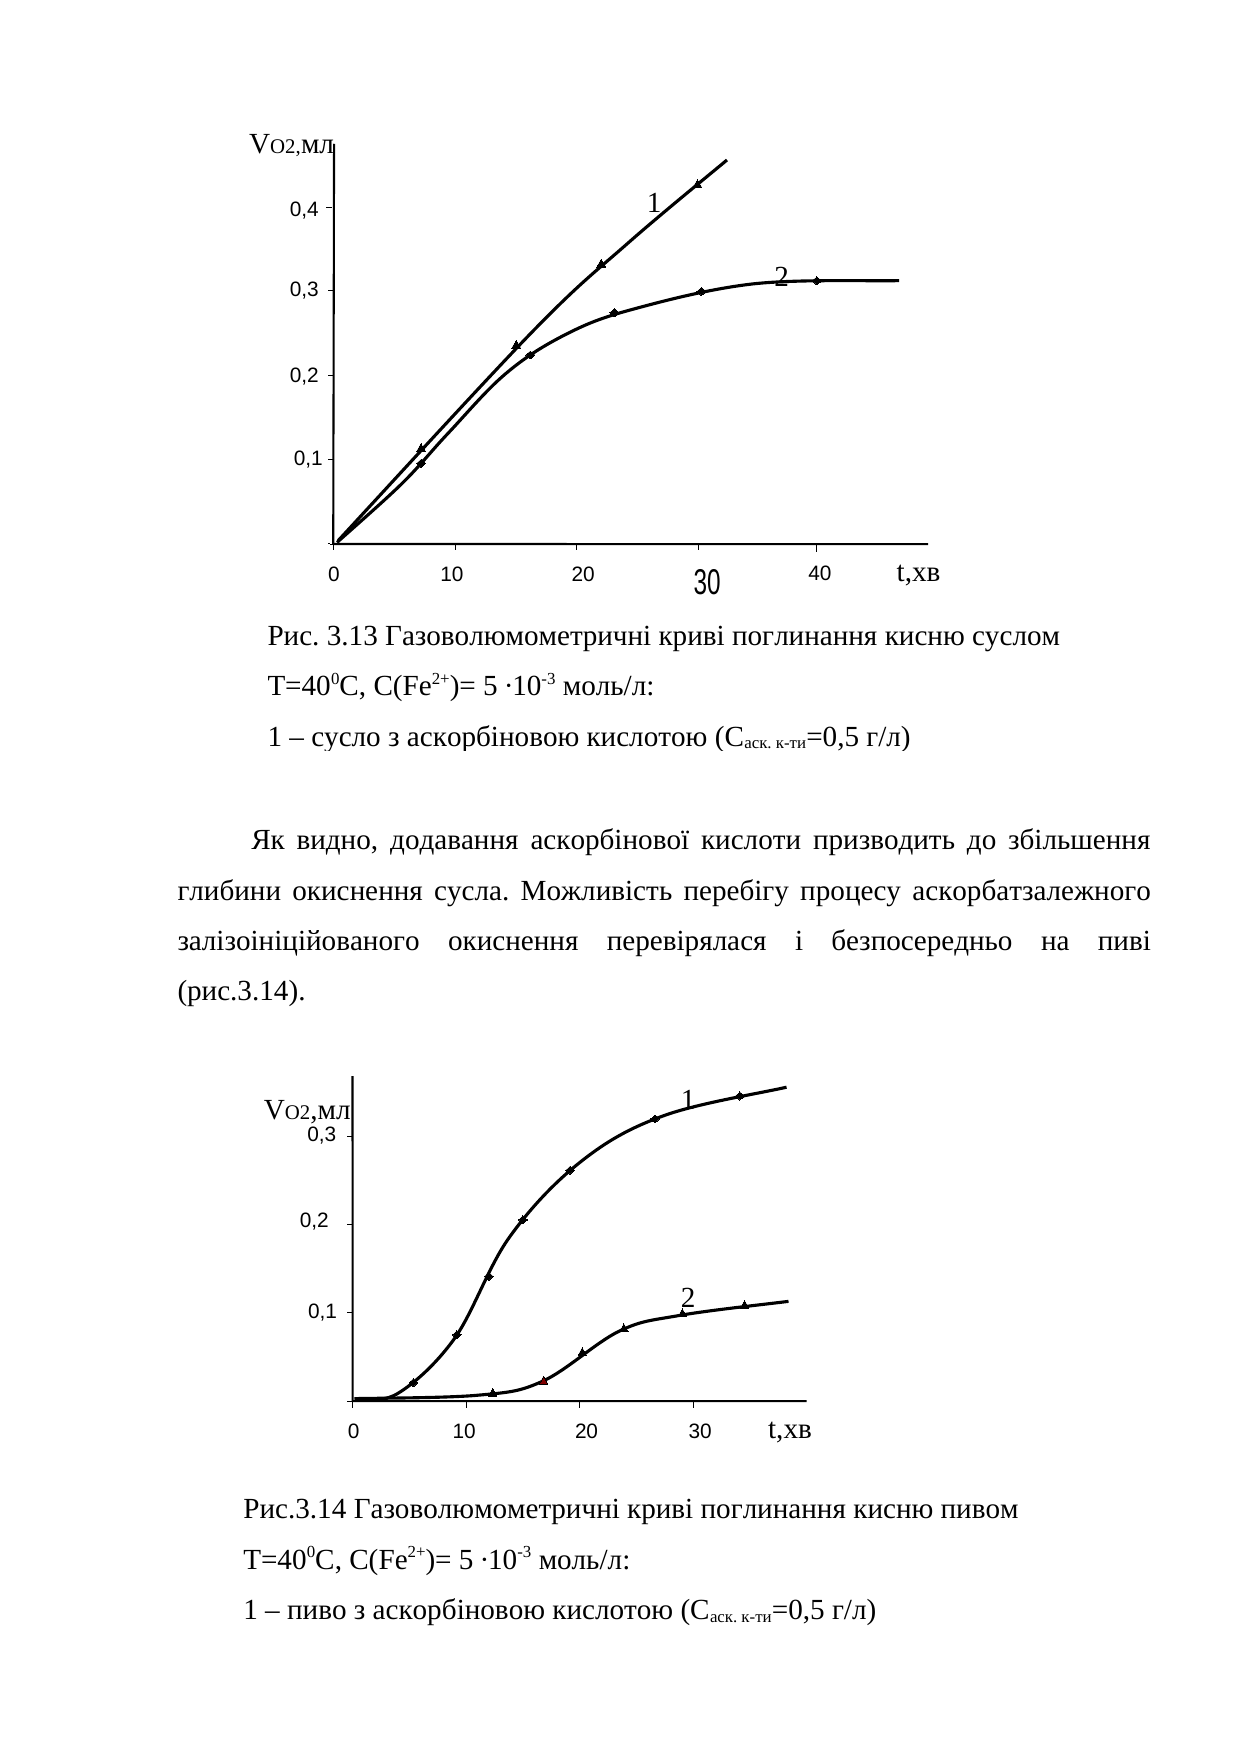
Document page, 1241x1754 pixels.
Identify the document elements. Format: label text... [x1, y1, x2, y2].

text Як видно, додавання аскорбінової кислоти призводить до збільшення глибини окиснення сусла. Можливість перебігу процесу аскорбатзалежного залізоініційованого окиснення перевірялася і безпосередньо на пиві (рис.3.14). [177, 822, 1152, 1007]
